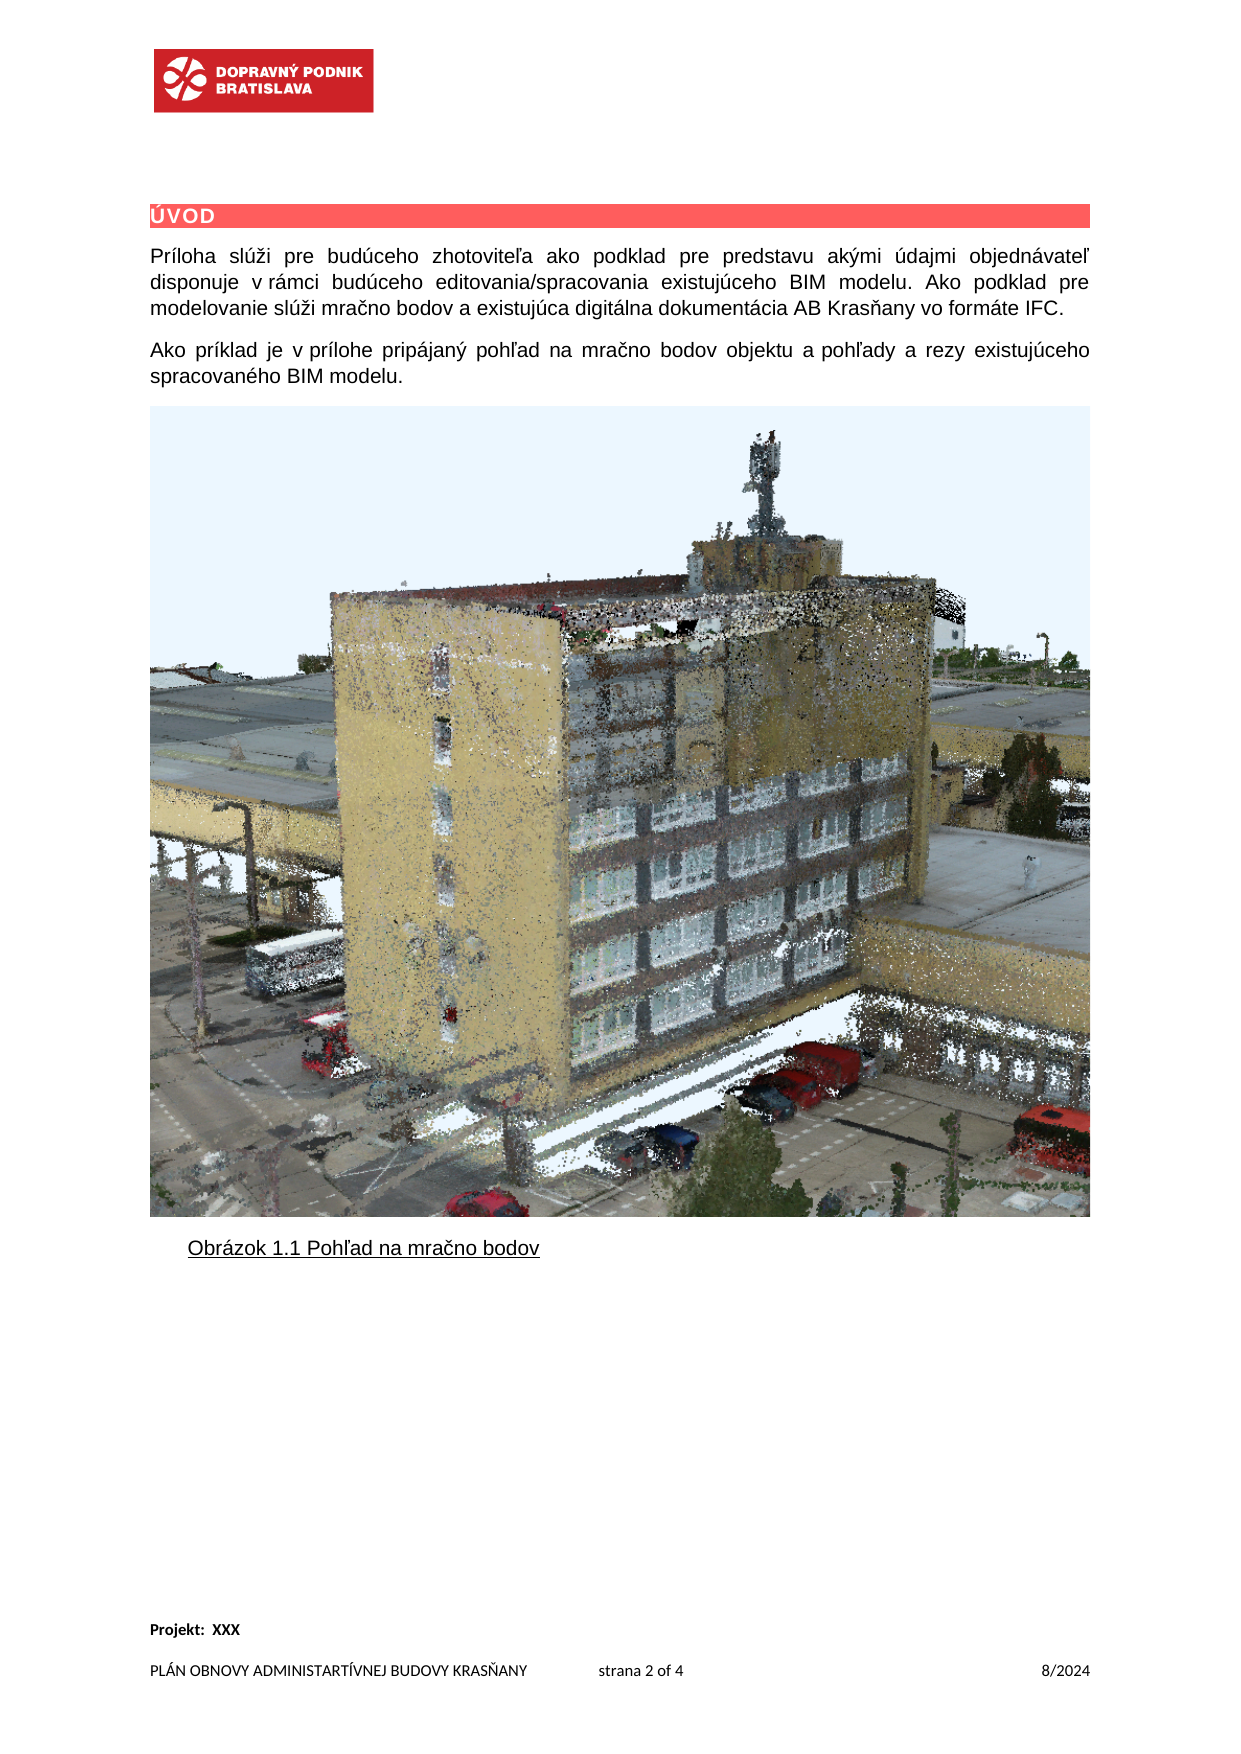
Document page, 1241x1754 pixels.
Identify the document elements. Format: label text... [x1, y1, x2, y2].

picture [150, 406, 1091, 1217]
text Ako príklad je v prílohe pripájaný pohľad na mračno bodov objektu a pohľady a rezy existujúceho spracovaného BIM modelu. [150, 338, 1090, 388]
text Príloha slúži pre budúceho zhotoviteľa ako podklad pre predstavu akými údajmi objednávateľ disponuje v rámci budúceho editovania/spracovania existujúceho BIM modelu. Ako podklad pre modelovanie slúži mračno bodov a existujúca digitálna dokumentácia AB Krasňany vo formáte IFC. [150, 244, 1090, 319]
picture [150, 44, 379, 117]
text Úvod [150, 204, 1090, 228]
list Obrázok 1.1 Pohľad na mračno bodov [187, 1236, 1090, 1259]
